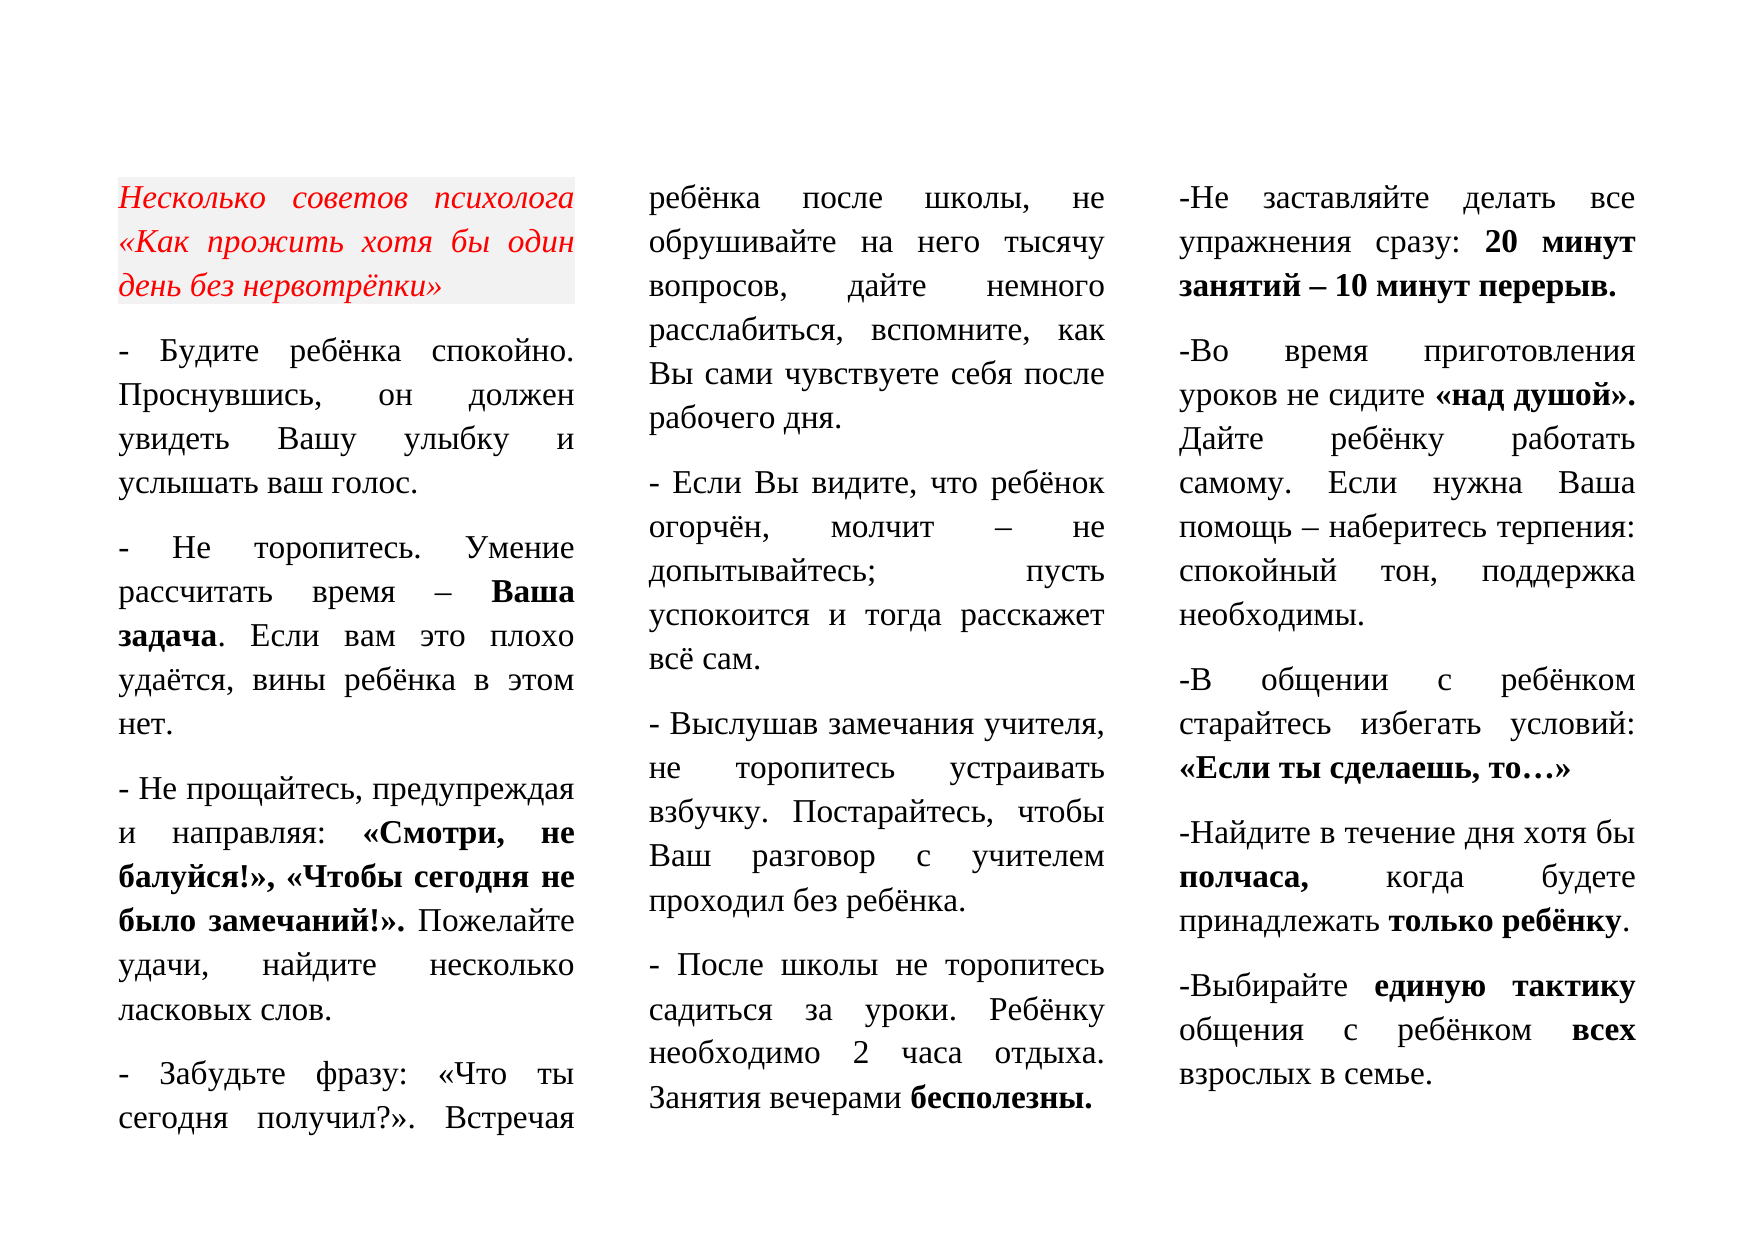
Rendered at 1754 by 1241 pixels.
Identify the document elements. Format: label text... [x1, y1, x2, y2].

text - Забудьте фразу: «Что ты сегодня получил?». Встречая ребёнка после школы, не обрушивайте на него тысячу вопросов, дайте немного расслабиться, вспомните, как Вы сами чувствуете себя после рабочего дня. [118, 1054, 575, 1136]
text - Забудьте фразу: «Что ты сегодня получил?». Встречая ребёнка после школы, не обрушивайте на него тысячу вопросов, дайте немного расслабиться, вспомните, как Вы сами чувствуете себя после рабочего дня. [648, 177, 1105, 436]
text -В общении с ребёнком старайтесь избегать условий: «Если ты сделаешь, то…» [1179, 659, 1636, 786]
text - Не торопитесь. Умение рассчитать время – Ваша задача. Если вам это плохо удаётся, вины ребёнка в этом нет. [118, 527, 575, 742]
text -Не заставляйте делать все упражнения сразу: 20 минут занятий – 10 минут перерыв. [1179, 177, 1636, 304]
text -Найдите в течение дня хотя бы полчаса, когда будете принадлежать только ребёнку. [1179, 812, 1636, 939]
text Несколько советов психолога «Как прожить хотя бы один день без нервотрёпки» [118, 177, 575, 304]
text - Будите ребёнка спокойно. Проснувшись, он должен увидеть Вашу улыбку и услышать ваш голос. [118, 330, 575, 501]
text - Если Вы видите, что ребёнок огорчён, молчит – не допытывайтесь; пусть успокоится и тогда расскажет всё сам. [648, 462, 1105, 677]
text - Выслушав замечания учителя, не торопитесь устраивать взбучку. Постарайтесь, чтобы Ваш разговор с учителем проходил без ребёнка. [648, 703, 1105, 918]
text - После школы не торопитесь садиться за уроки. Ребёнку необходимо 2 часа отдыха. Занятия вечерами бесполезны. [648, 945, 1105, 1115]
text -Во время приготовления уроков не сидите «над душой». Дайте ребёнку работать самому. Если нужна Ваша помощь – наберитесь терпения: спокойный тон, поддержка необходимы. [1179, 330, 1636, 633]
text - Не прощайтесь, предупреждая и направляя: «Смотри, не балуйся!», «Чтобы сегодня не было замечаний!». Пожелайте удачи, найдите несколько ласковых слов. [118, 768, 575, 1027]
text -Выбирайте единую тактику общения с ребёнком всех взрослых в семье. [1179, 966, 1636, 1092]
